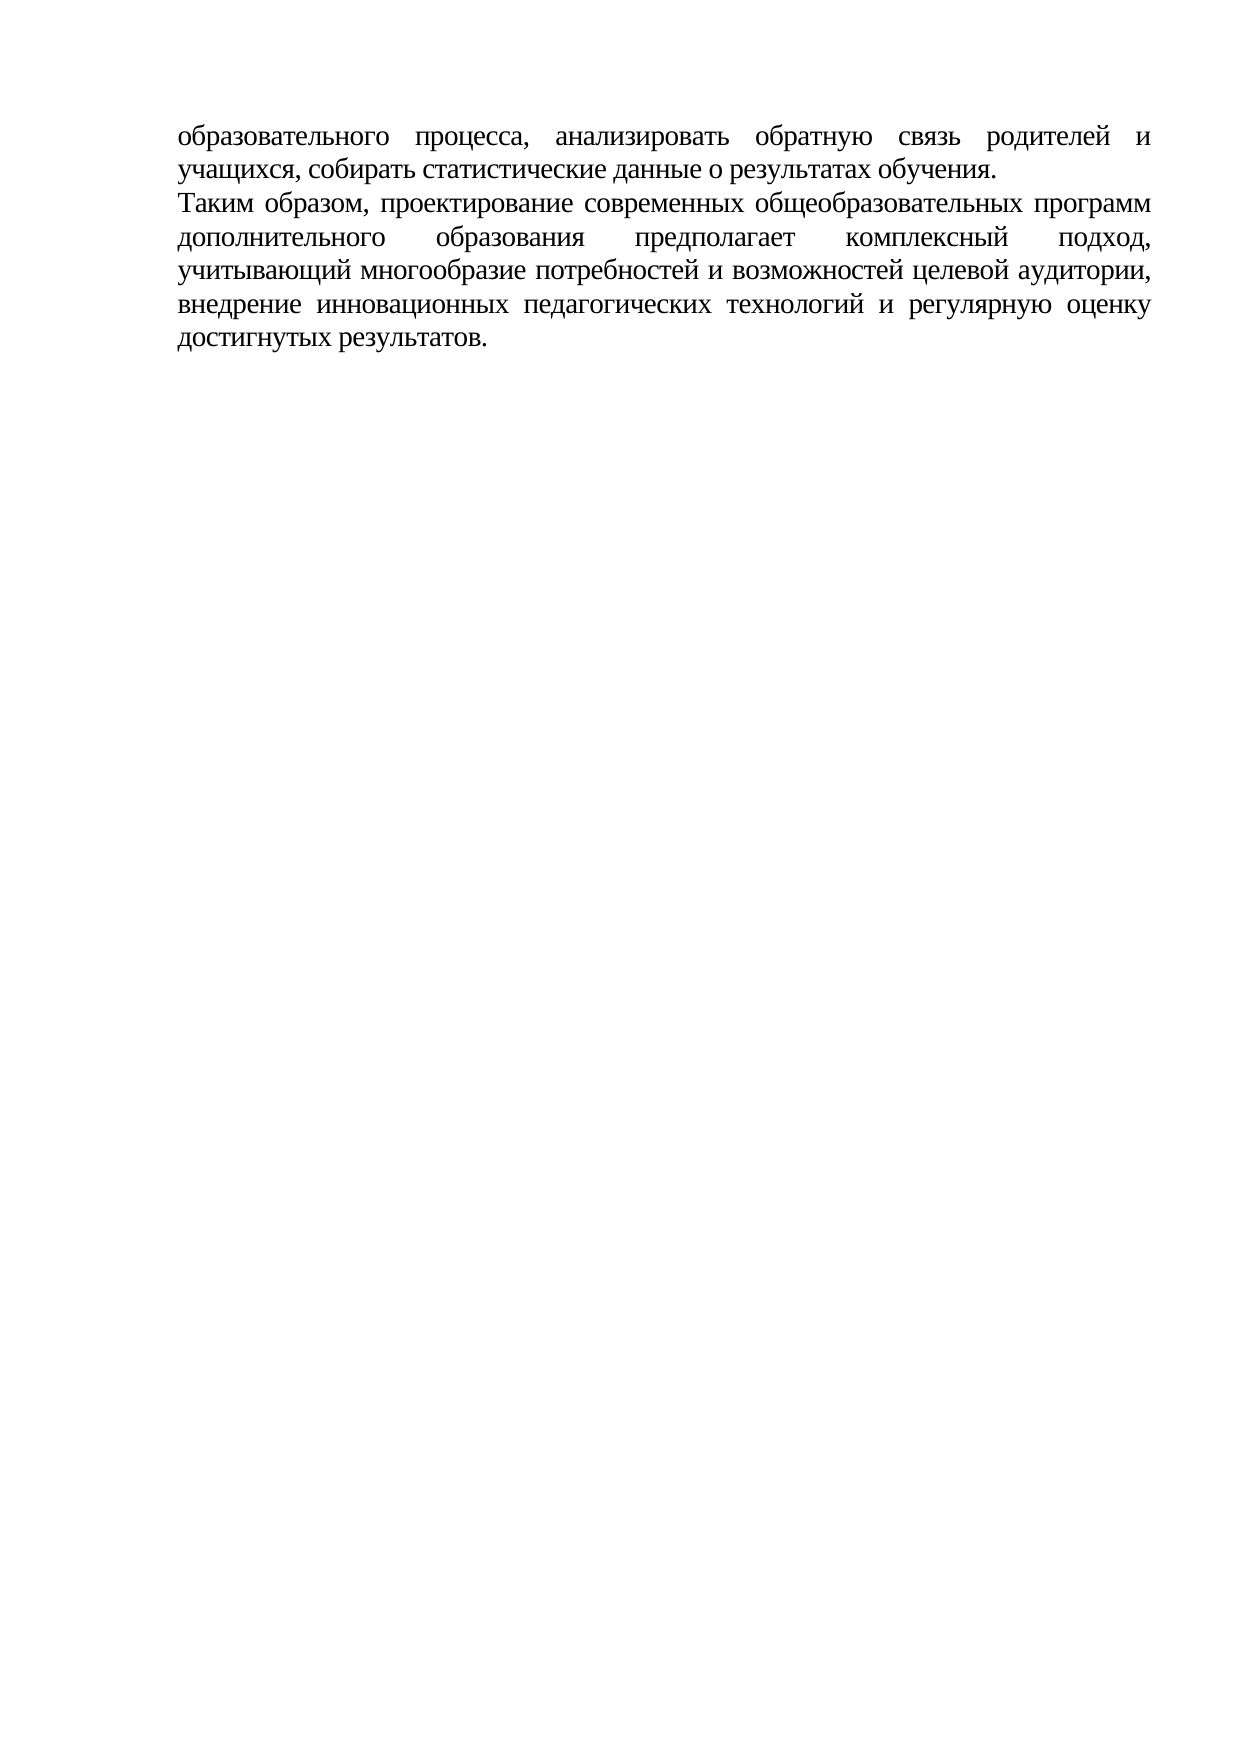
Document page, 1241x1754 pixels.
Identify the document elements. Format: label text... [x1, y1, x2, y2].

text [177, 118, 1152, 185]
text Таким образом, проектирование современных общеобразовательных программ дополнительного образования предполагает комплексный подход, учитывающий многообразие потребностей и возможностей целевой аудитории, внедрение инновационных педагогических технологий и регулярную оценку достигнутых результатов. [177, 185, 1152, 353]
